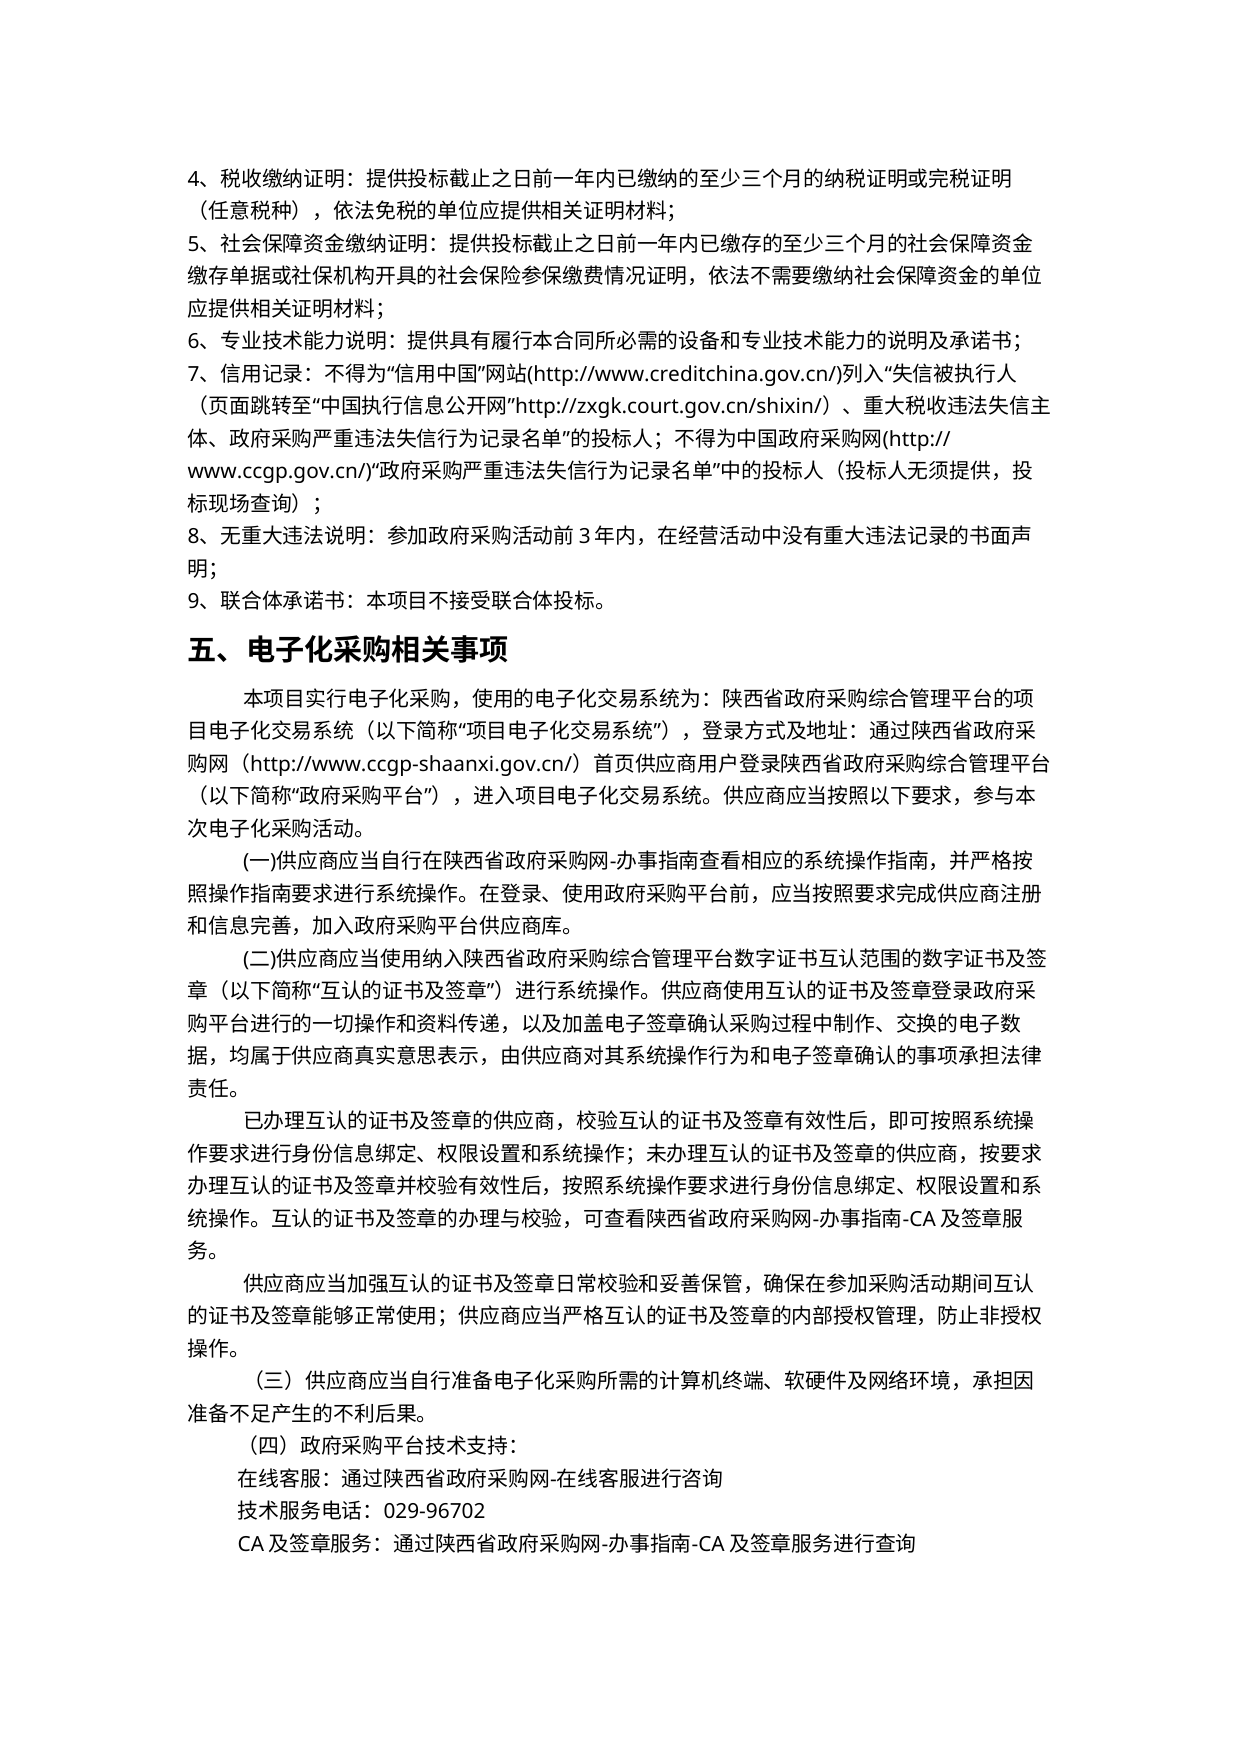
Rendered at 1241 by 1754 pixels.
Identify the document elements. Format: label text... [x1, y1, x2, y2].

text (一)供应商应当自行在陕西省政府采购网-办事指南查看相应的系统操作指南，并严格按照操作指南要求进行系统操作。在登录、使用政府采购平台前，应当按照要求完成供应商注册和信息完善，加入政府采购平台供应商库。 [187, 844, 1053, 942]
text 已办理互认的证书及签章的供应商，校验互认的证书及签章有效性后，即可按照系统操作要求进行身份信息绑定、权限设置和系统操作；未办理互认的证书及签章的供应商，按要求办理互认的证书及签章并校验有效性后，按照系统操作要求进行身份信息绑定、权限设置和系统操作。互认的证书及签章的办理与校验，可查看陕西省政府采购网-办事指南-CA及签章服务。 [187, 1104, 1053, 1267]
text 五、电子化采购相关事项 [187, 617, 1053, 682]
text 本项目实行电子化采购，使用的电子化交易系统为：陕西省政府采购综合管理平台的项目电子化交易系统（以下简称“项目电子化交易系统”），登录方式及地址：通过陕西省政府采购网（http://www.ccgp-shaanxi.gov.cn/）首页供应商用户登录陕西省政府采购综合管理平台（以下简称“政府采购平台”），进入项目电子化交易系统。供应商应当按照以下要求，参与本次电子化采购活动。 [187, 682, 1053, 844]
text 8、无重大违法说明：参加政府采购活动前3年内，在经营活动中没有重大违法记录的书面声明； [187, 519, 1053, 584]
text 6、专业技术能力说明：提供具有履行本合同所必需的设备和专业技术能力的说明及承诺书； [187, 324, 1053, 357]
text 5、社会保障资金缴纳证明：提供投标截止之日前一年内已缴存的至少三个月的社会保障资金缴存单据或社保机构开具的社会保险参保缴费情况证明，依法不需要缴纳社会保障资金的单位应提供相关证明材料； [187, 227, 1053, 324]
text CA及签章服务：通过陕西省政府采购网-办事指南-CA及签章服务进行查询 [187, 1527, 1053, 1559]
text （四）政府采购平台技术支持： [187, 1429, 1053, 1462]
text 在线客服：通过陕西省政府采购网-在线客服进行咨询 [187, 1462, 1053, 1494]
text 4、税收缴纳证明：提供投标截止之日前一年内已缴纳的至少三个月的纳税证明或完税证明（任意税种），依法免税的单位应提供相关证明材料； [187, 162, 1053, 227]
text 供应商应当加强互认的证书及签章日常校验和妥善保管，确保在参加采购活动期间互认的证书及签章能够正常使用；供应商应当严格互认的证书及签章的内部授权管理，防止非授权操作。 [187, 1267, 1053, 1364]
text (二)供应商应当使用纳入陕西省政府采购综合管理平台数字证书互认范围的数字证书及签章（以下简称“互认的证书及签章”）进行系统操作。供应商使用互认的证书及签章登录政府采购平台进行的一切操作和资料传递，以及加盖电子签章确认采购过程中制作、交换的电子数据，均属于供应商真实意思表示，由供应商对其系统操作行为和电子签章确认的事项承担法律责任。 [187, 942, 1053, 1104]
text 技术服务电话：029-96702 [187, 1494, 1053, 1527]
text （三）供应商应当自行准备电子化采购所需的计算机终端、软硬件及网络环境，承担因准备不足产生的不利后果。 [187, 1364, 1053, 1429]
text 7、信用记录：不得为“信用中国”网站(http://www.creditchina.gov.cn/)列入“失信被执行人（页面跳转至“中国执行信息公开网”http://zxgk.court.gov.cn/shixin/）、重大税收违法失信主体、政府采购严重违法失信行为记录名单”的投标人；不得为中国政府采购网(http://www.ccgp.gov.cn/)“政府采购严重违法失信行为记录名单”中的投标人（投标人无须提供，投标现场查询）； [187, 357, 1053, 519]
text 9、联合体承诺书：本项目不接受联合体投标。 [187, 584, 1053, 617]
